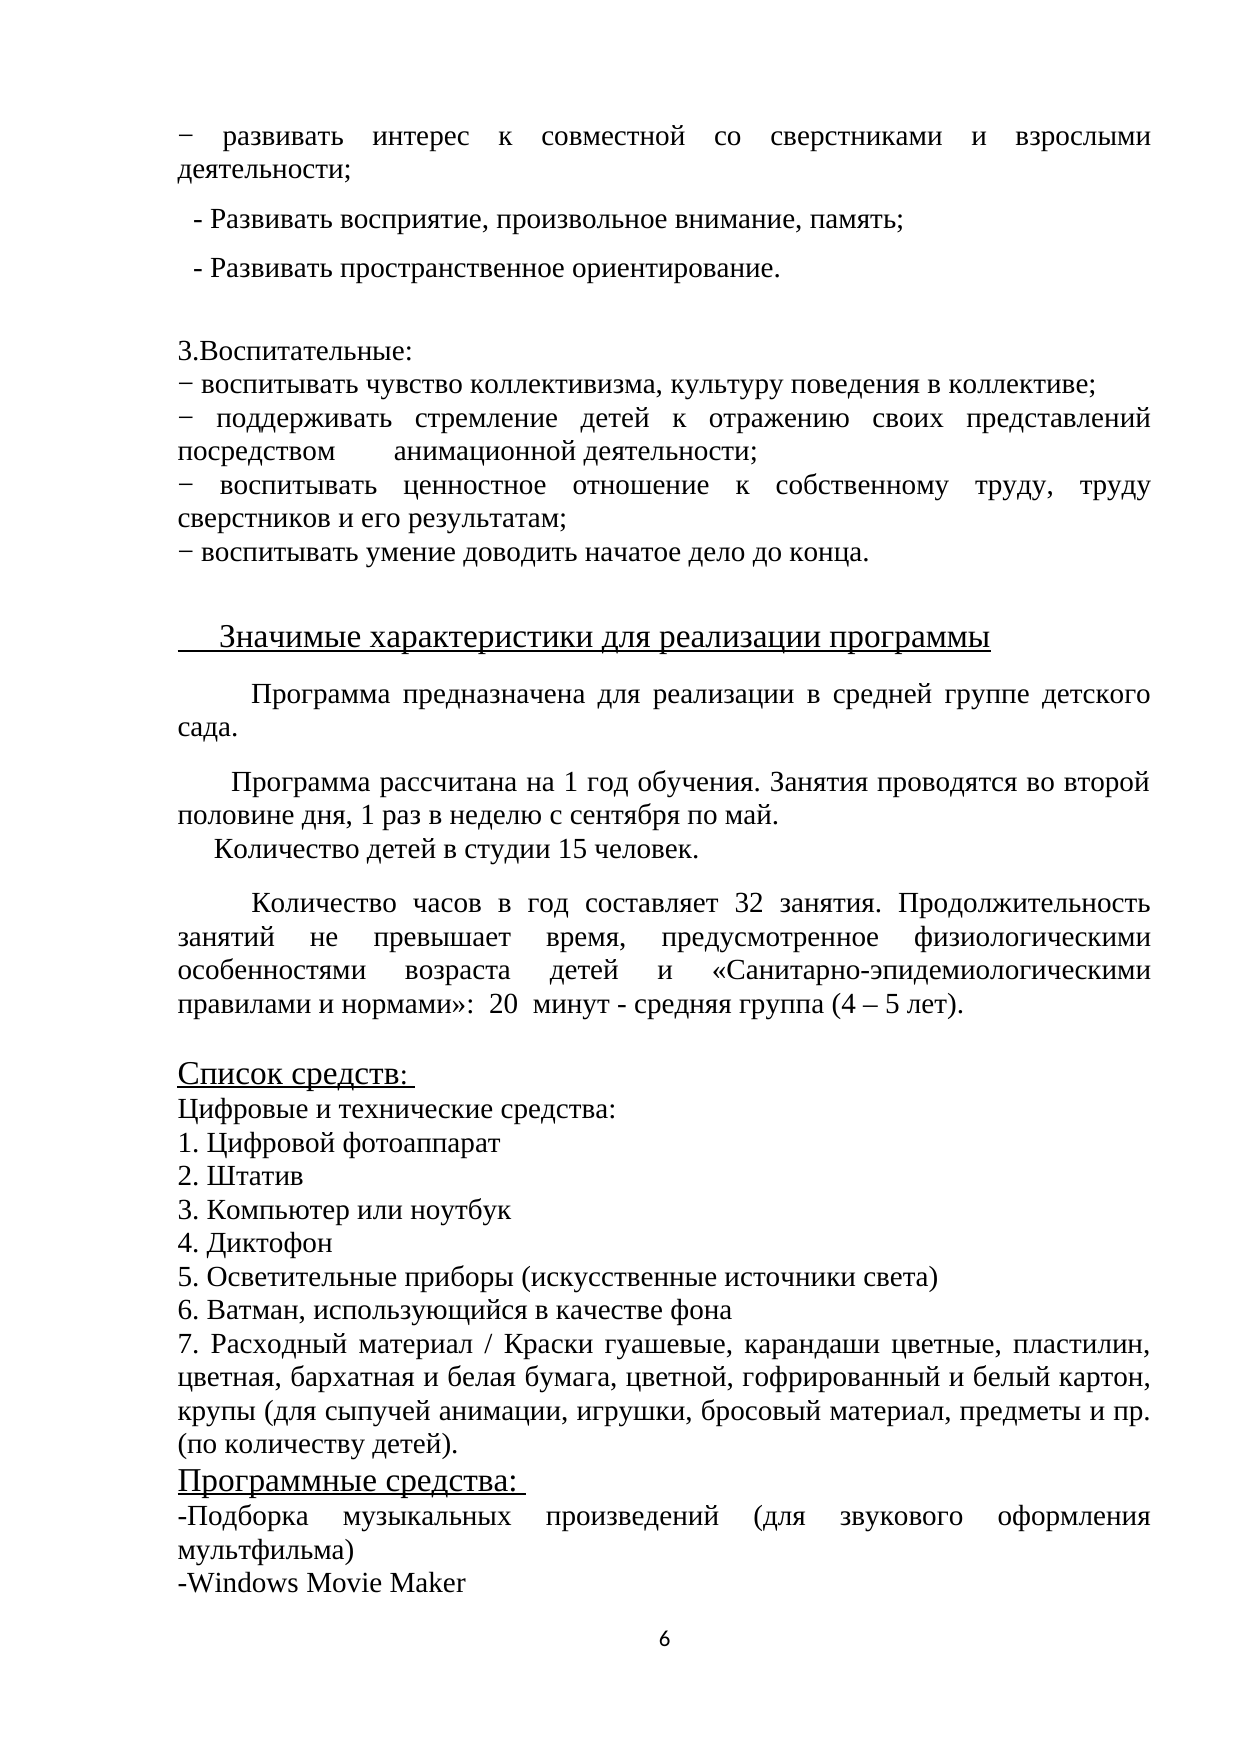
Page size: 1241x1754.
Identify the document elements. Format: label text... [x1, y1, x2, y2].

text Цифровые и технические средства: [177, 1091, 1152, 1125]
text Программные средства: [177, 1460, 1152, 1498]
text − воспитывать ценностное отношение к собственному труду, труду сверстников и его результатам; [177, 467, 1152, 534]
text 3. Компьютер или ноутбук [177, 1192, 1152, 1225]
text Количество детей в студии 15 человек. [177, 831, 1152, 864]
text 7. Расходный материал / Краски гуашевые, карандаши цветные, пластилин, цветная, бархатная и белая бумага, цветной, гофрированный и белый картон, крупы (для сыпучей анимации, игрушки, бросовый материал, предметы и пр. (по количеству детей). [177, 1326, 1152, 1460]
text -Подборка музыкальных произведений (для звукового оформления мультфильма) [177, 1498, 1152, 1566]
text - Развивать восприятие, произвольное внимание, память; [193, 201, 1136, 234]
text 5. Осветительные приборы (искусственные источники света) [177, 1259, 1152, 1292]
text 6. Ватман, использующийся в качестве фона [177, 1292, 1152, 1326]
text - Развивать пространственное ориентирование. [193, 250, 1136, 283]
text Программа предназначена для реализации в средней группе детского сада. [177, 676, 1152, 743]
text − воспитывать чувство коллективизма, культуру поведения в коллективе; [177, 366, 1152, 400]
text -Windows Movie Maker [177, 1566, 1152, 1599]
text Программа рассчитана на 1 год обучения. Занятия проводятся во второй половине дня, 1 раз в неделю с сентября по май. [177, 764, 1152, 831]
text 3.Воспитательные: [177, 333, 1152, 366]
text 1. Цифровой фотоаппарат [177, 1125, 1152, 1158]
text − развивать интерес к совместной со сверстниками и взрослыми деятельности; [177, 118, 1152, 185]
text 2. Штатив [177, 1158, 1152, 1192]
text Значимые характеристики для реализации программы [177, 617, 1152, 655]
text − воспитывать умение доводить начатое дело до конца. [177, 534, 1152, 567]
text 4. Диктофон [177, 1225, 1152, 1259]
text Количество часов в год составляет 32 занятия. Продолжительность занятий не превышает время, предусмотренное физиологическими особенностями возраста детей и «Санитарно-эпидемиологическими правилами и нормами»: 20 минут - средняя группа (4 – 5 лет). [177, 885, 1152, 1019]
text − поддерживать стремление детей к отражению своих представлений посредством анимационной деятельности; [177, 400, 1152, 467]
text Список средств: [177, 1053, 1152, 1091]
